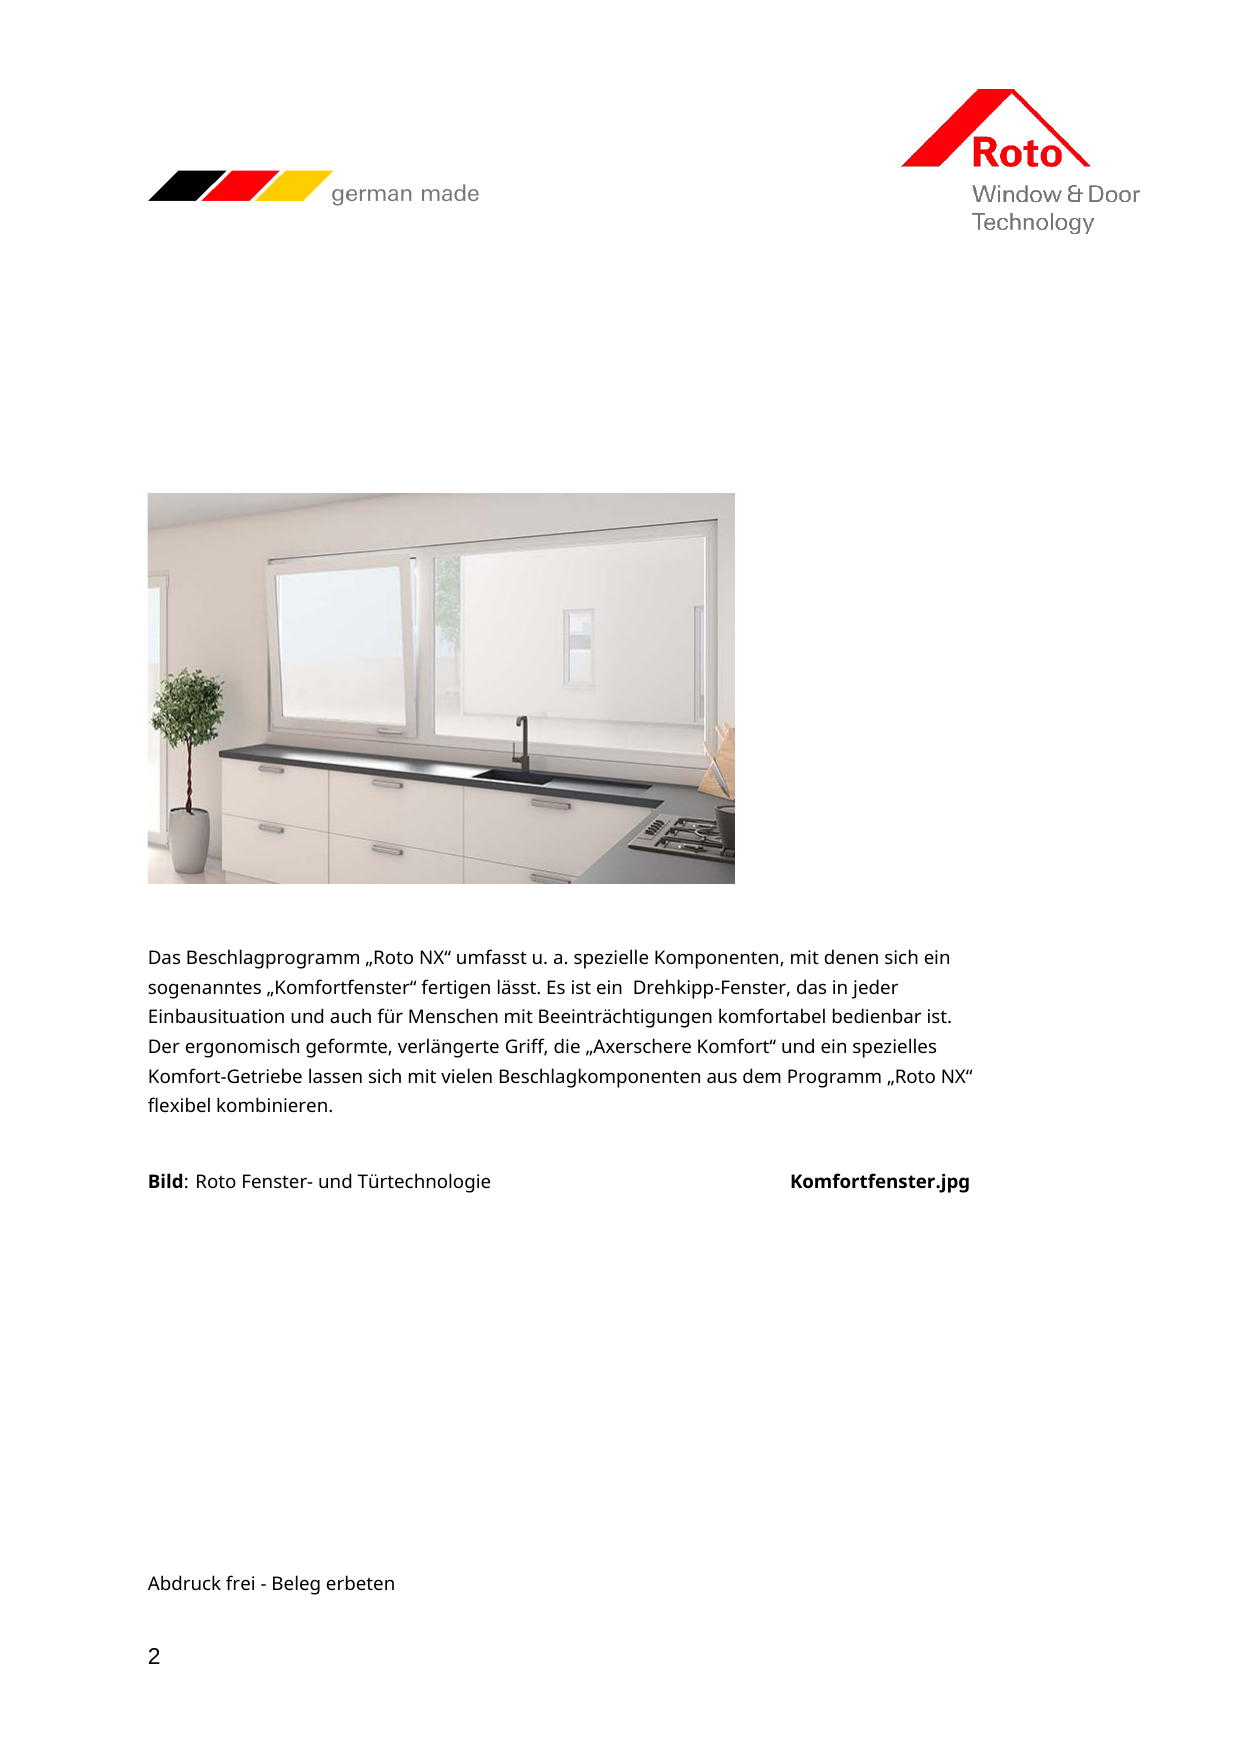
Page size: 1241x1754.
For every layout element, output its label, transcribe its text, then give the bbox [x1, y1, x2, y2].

text Abdruck frei - Beleg erbeten [148, 1570, 974, 1596]
picture [901, 89, 1197, 238]
picture [147, 493, 736, 884]
text Bild: Roto Fenster- und Türtechnologie Komfortfenster.jpg [148, 1168, 974, 1194]
text Das Beschlagprogramm „Roto NX“ umfasst u. a. spezielle Komponenten, mit denen sich ein sogenanntes „Komfortfenster“ fertigen lässt. Es ist ein Drehkipp-Fenster, das in jeder Einbausituation und auch für Menschen mit Beeinträchtigungen komfortabel bedienbar ist. Der ergonomisch geformte, verlängerte Griff, die „Axerschere Komfort“ und ein spezielles Komfort-Getriebe lassen sich mit vielen Beschlagkomponenten aus dem Programm „Roto NX“ flexibel kombinieren. [148, 945, 974, 1118]
picture [147, 170, 481, 208]
